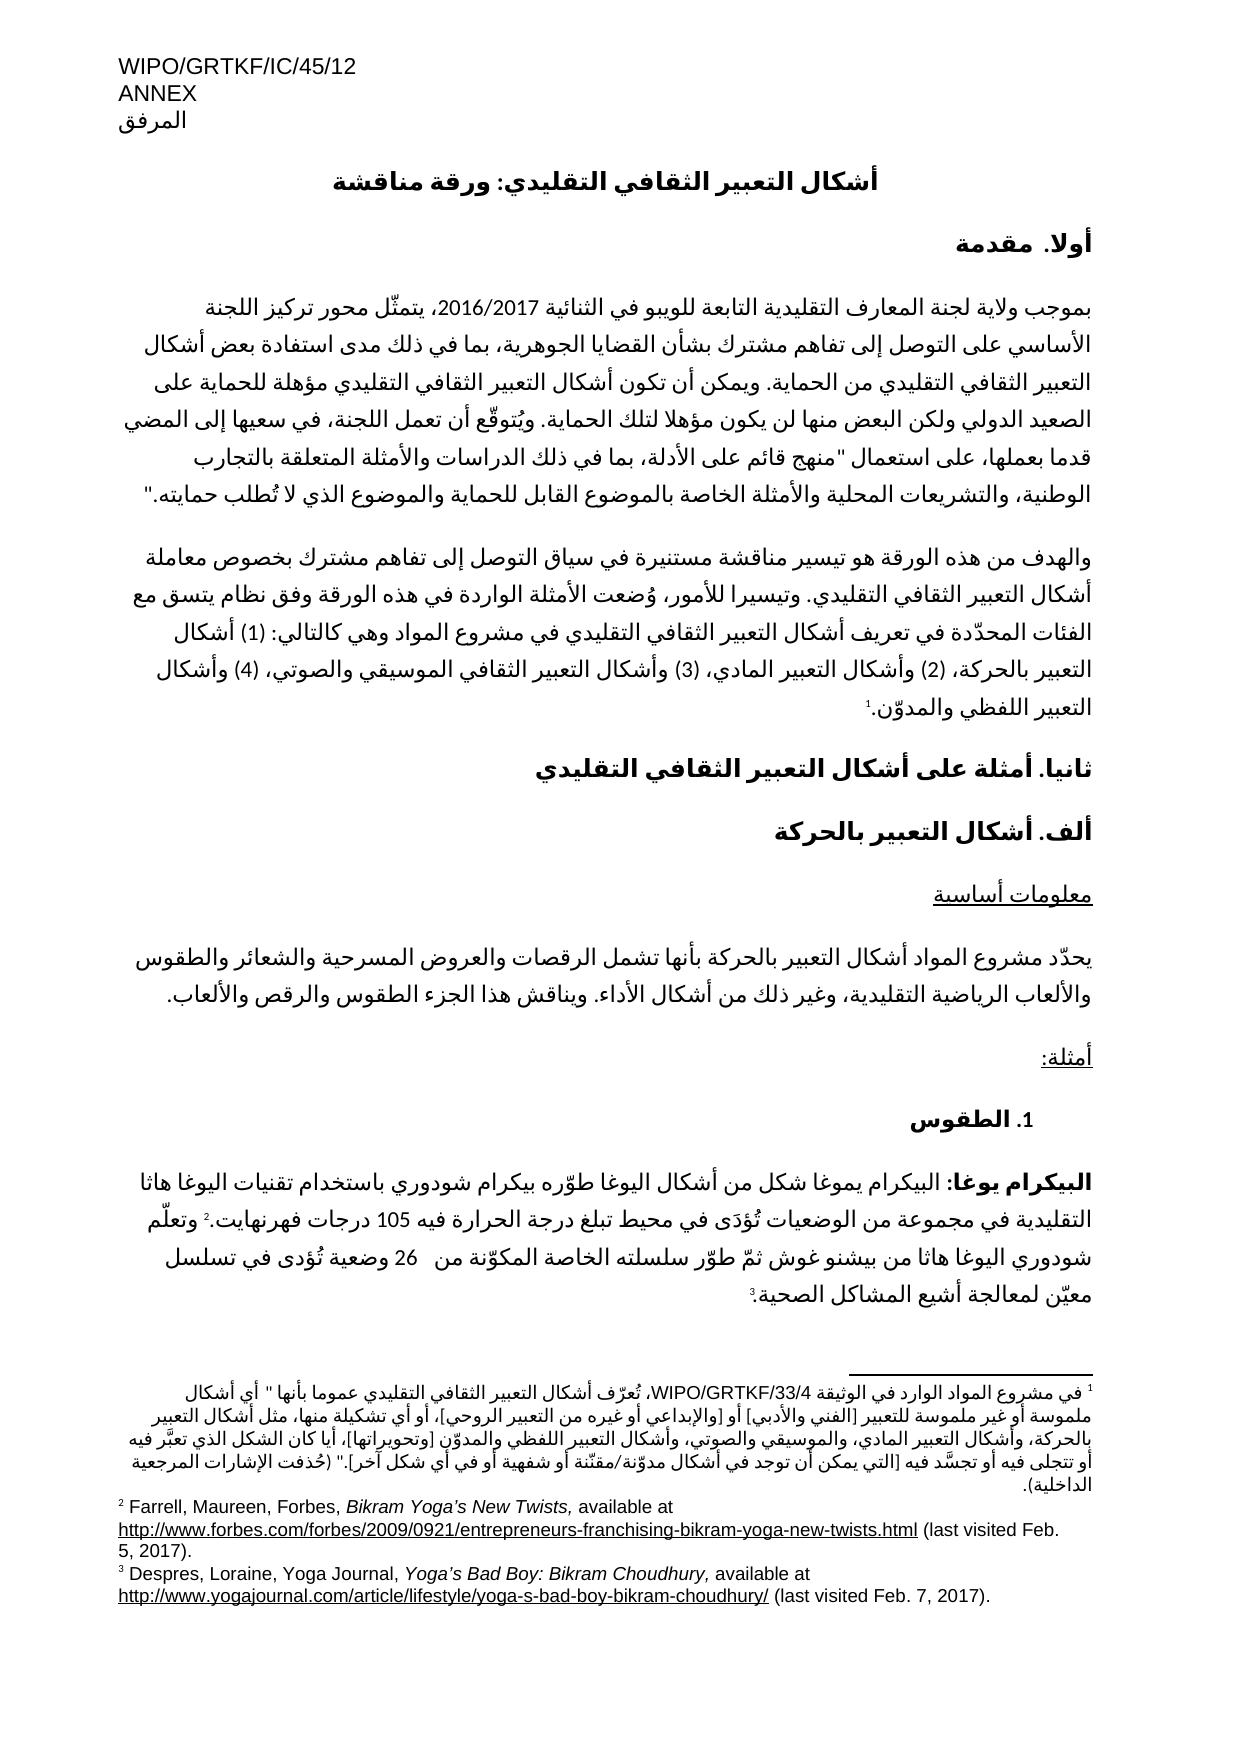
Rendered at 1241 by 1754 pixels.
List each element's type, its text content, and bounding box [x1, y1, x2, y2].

text أمثلة: [118, 1035, 1092, 1073]
text 1. الطقوس [118, 1098, 1033, 1135]
text يحدّد مشروع المواد أشكال التعبير بالحركة بأنها تشمل الرقصات والعروض المسرحية والشعائر والطقوس والألعاب الرياضية التقليدية، وغير ذلك من أشكال الأداء. ويناقش هذا الجزء الطقوس والرقص والألعاب. [118, 935, 1092, 1010]
text بموجب ولاية لجنة المعارف التقليدية التابعة للويبو في الثنائية 2016/2017، يتمثّل محور تركيز اللجنة الأساسي على التوصل إلى تفاهم مشترك بشأن القضايا الجوهرية، بما في ذلك مدى استفادة بعض أشكال التعبير الثقافي التقليدي من الحماية. ويمكن أن تكون أشكال التعبير الثقافي التقليدي مؤهلة للحماية على الصعيد الدولي ولكن البعض منها لن يكون مؤهلا لتلك الحماية. ويُتوقّع أن تعمل اللجنة، في سعيها إلى المضي قدما بعملها، على استعمال "منهج قائم على الأدلة، بما في ذلك الدراسات والأمثلة المتعلقة بالتجارب الوطنية، والتشريعات المحلية والأمثلة الخاصة بالموضوع القابل للحماية والموضوع الذي لا تُطلب حمايته." [118, 285, 1092, 510]
text أشكال التعبير الثقافي التقليدي: ورقة مناقشة [118, 160, 1092, 198]
text ثانيا. أمثلة على أشكال التعبير الثقافي التقليدي [118, 748, 1092, 785]
text ألف. أشكال التعبير بالحركة [118, 810, 1092, 848]
text معلومات أساسية [118, 873, 1092, 910]
text أولا. مقدمة [118, 223, 1092, 260]
text والهدف من هذه الورقة هو تيسير مناقشة مستنيرة في سياق التوصل إلى تفاهم مشترك بخصوص معاملة أشكال التعبير الثقافي التقليدي. وتيسيرا للأمور، وُضعت الأمثلة الواردة في هذه الورقة وفق نظام يتسق مع الفئات المحدّدة في تعريف أشكال التعبير الثقافي التقليدي في مشروع المواد وهي كالتالي: (1) أشكال التعبير بالحركة، (2) وأشكال التعبير المادي، (3) وأشكال التعبير الثقافي الموسيقي والصوتي، (4) وأشكال التعبير اللفظي والمدوّن. [118, 535, 1092, 723]
text البيكرام يوغا: البيكرام يموغا شكل من أشكال اليوغا طوّره بيكرام شودوري باستخدام تقنيات اليوغا هاثا التقليدية في مجموعة من الوضعيات تُؤدَى في محيط تبلغ درجة الحرارة فيه 105 درجات فهرنهايت. وتعلّم شودوري اليوغا هاثا من بيشنو غوش ثمّ طوّر سلسلته الخاصة المكوّنة من 26 وضعية تُؤدى في تسلسل معيّن لمعالجة أشيع المشاكل الصحية. [118, 1160, 1092, 1310]
